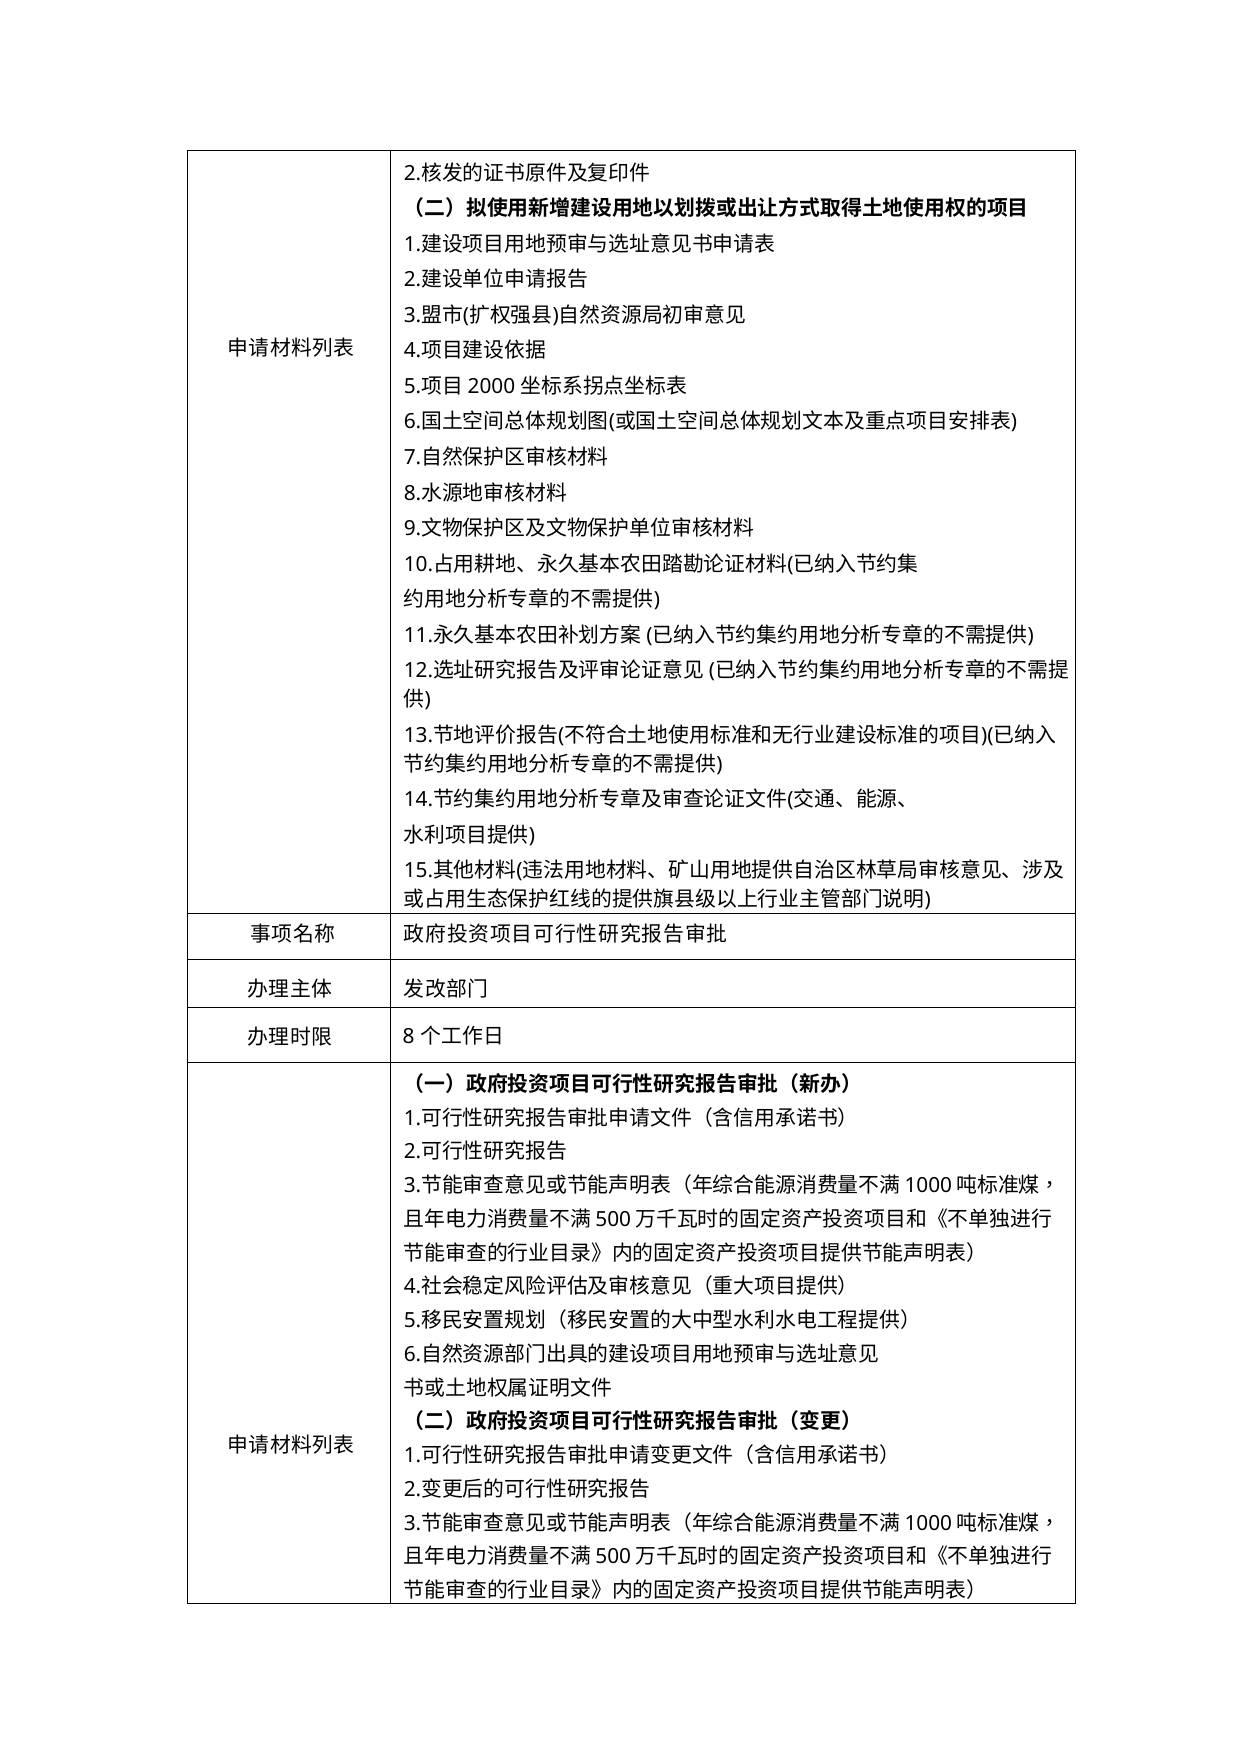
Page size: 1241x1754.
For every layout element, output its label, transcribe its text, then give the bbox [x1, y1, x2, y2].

table_cell 办理时限 [188, 1008, 390, 1062]
table_cell 事项名称 [188, 914, 390, 959]
table_cell 政府投资项目可行性研究报告审批 [391, 914, 1075, 959]
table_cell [391, 151, 1075, 913]
table_cell 办理主体 [188, 960, 390, 1007]
table_cell 申请材料列表 [188, 1063, 390, 1603]
table_cell 8 个工作日 [391, 1008, 1075, 1062]
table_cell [391, 1063, 1075, 1603]
table_cell 发改部门 [391, 960, 1075, 1007]
table_cell 申请材料列表 [188, 151, 390, 913]
